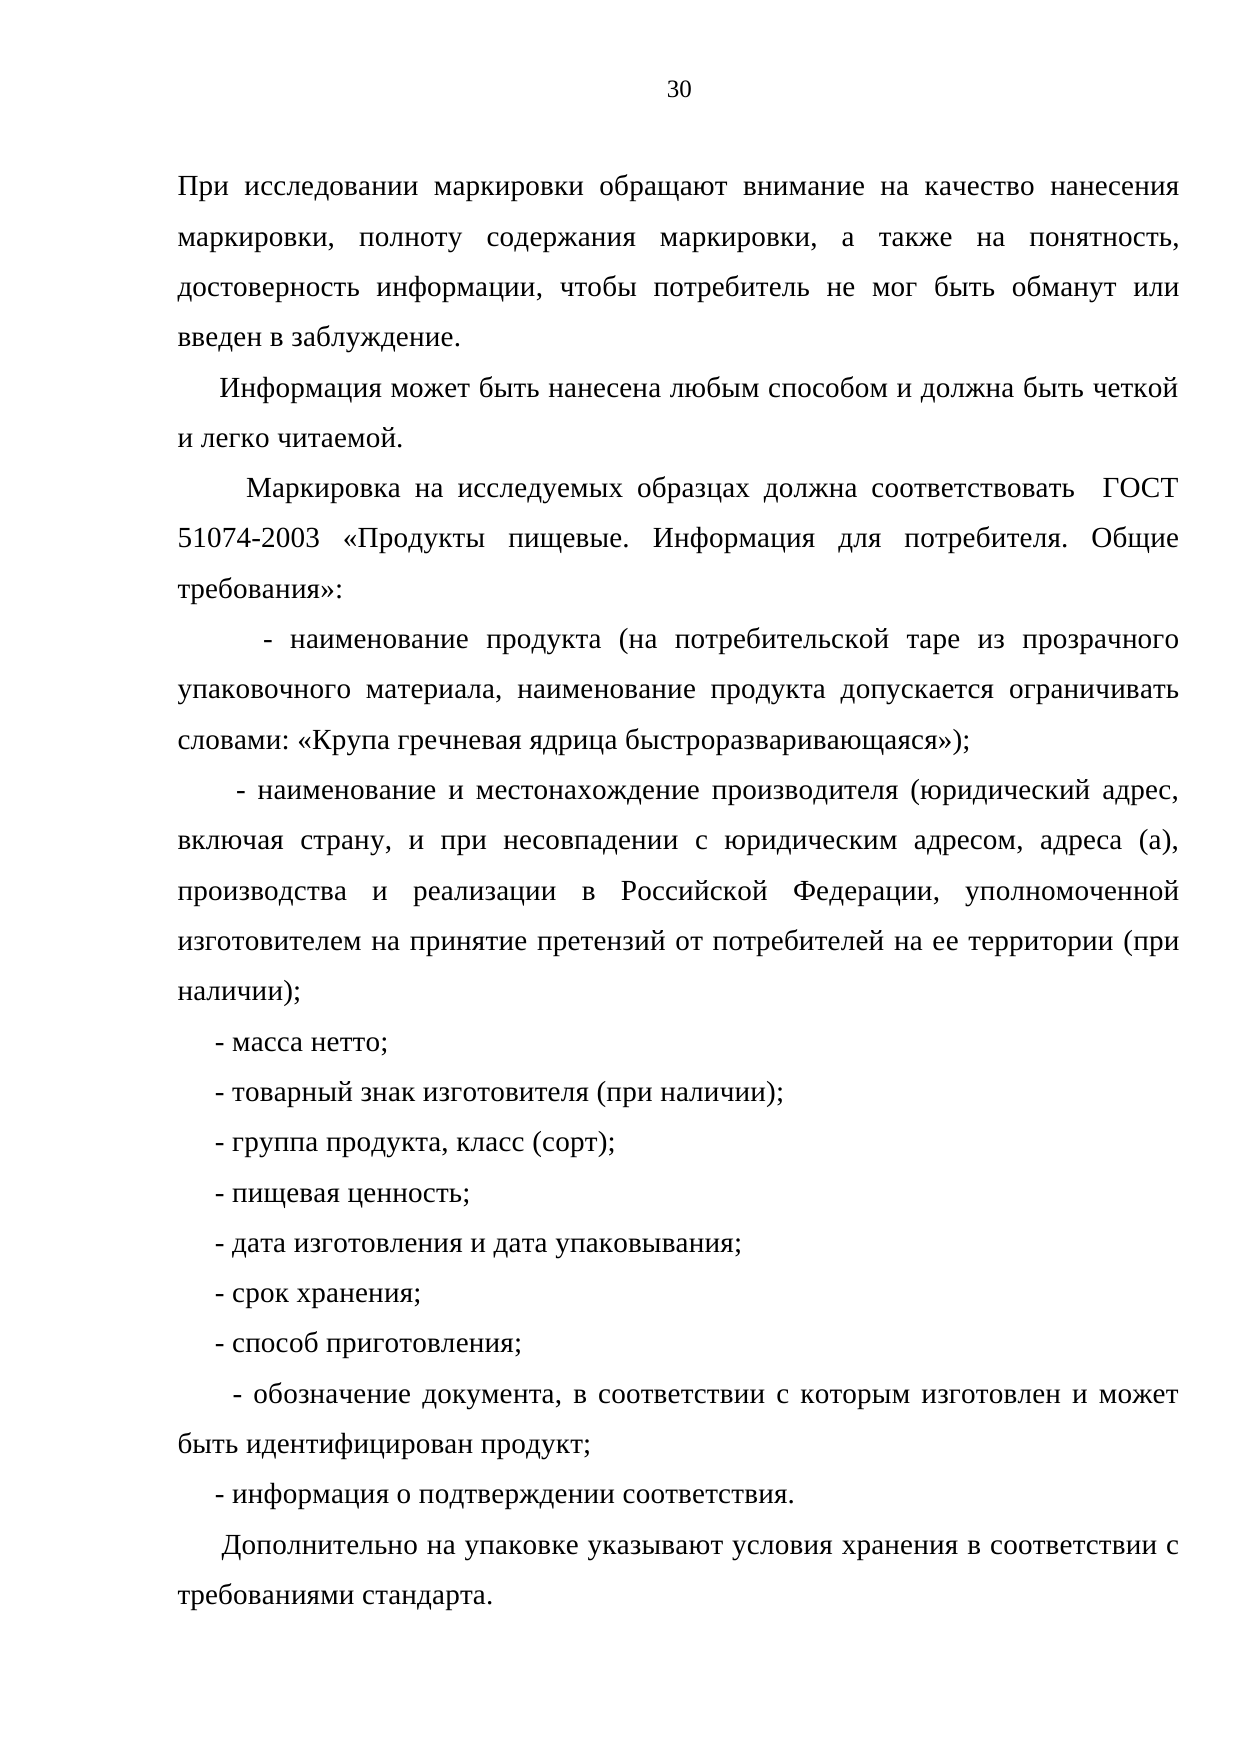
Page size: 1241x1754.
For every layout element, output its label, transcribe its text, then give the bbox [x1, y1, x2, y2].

text - информация о подтверждении соответствия. [177, 1477, 1181, 1510]
text - наименование и местонахождение производителя (юридический адрес, включая страну, и при несовпадении с юридическим адресом, адреса (а), производства и реализации в Российской Федерации, уполномоченной изготовителем на принятие претензий от потребителей на ее территории (при наличии); [177, 772, 1181, 1007]
text - масса нетто; [177, 1024, 1181, 1057]
text Дополнительно на упаковке указывают условия хранения в соответствии с требованиями стандарта. [177, 1527, 1181, 1611]
text - срок хранения; [177, 1275, 1181, 1309]
text Маркировка на исследуемых образцах должна соответствовать ГОСТ 51074-2003 «Продукты пищевые. Информация для потребителя. Общие требования»: [177, 470, 1181, 604]
text Информация может быть нанесена любым способом и должна быть четкой и легко читаемой. [177, 370, 1181, 453]
text - дата изготовления и дата упаковывания; [177, 1225, 1181, 1258]
text - группа продукта, класс (сорт); [177, 1124, 1181, 1158]
text При исследовании маркировки обращают внимание на качество нанесения маркировки, полноту содержания маркировки, а также на понятность, достоверность информации, чтобы потребитель не мог быть обманут или введен в заблуждение. [177, 118, 1181, 353]
text - пищевая ценность; [177, 1175, 1181, 1208]
text - обозначение документа, в соответствии с которым изготовлен и может быть идентифицирован продукт; [177, 1376, 1181, 1460]
text - наименование продукта (на потребительской таре из прозрачного упаковочного материала, наименование продукта допускается ограничивать словами: «Крупа гречневая ядрица быстроразваривающаяся»); [177, 621, 1181, 755]
text - способ приготовления; [177, 1326, 1181, 1359]
text - товарный знак изготовителя (при наличии); [177, 1074, 1181, 1108]
